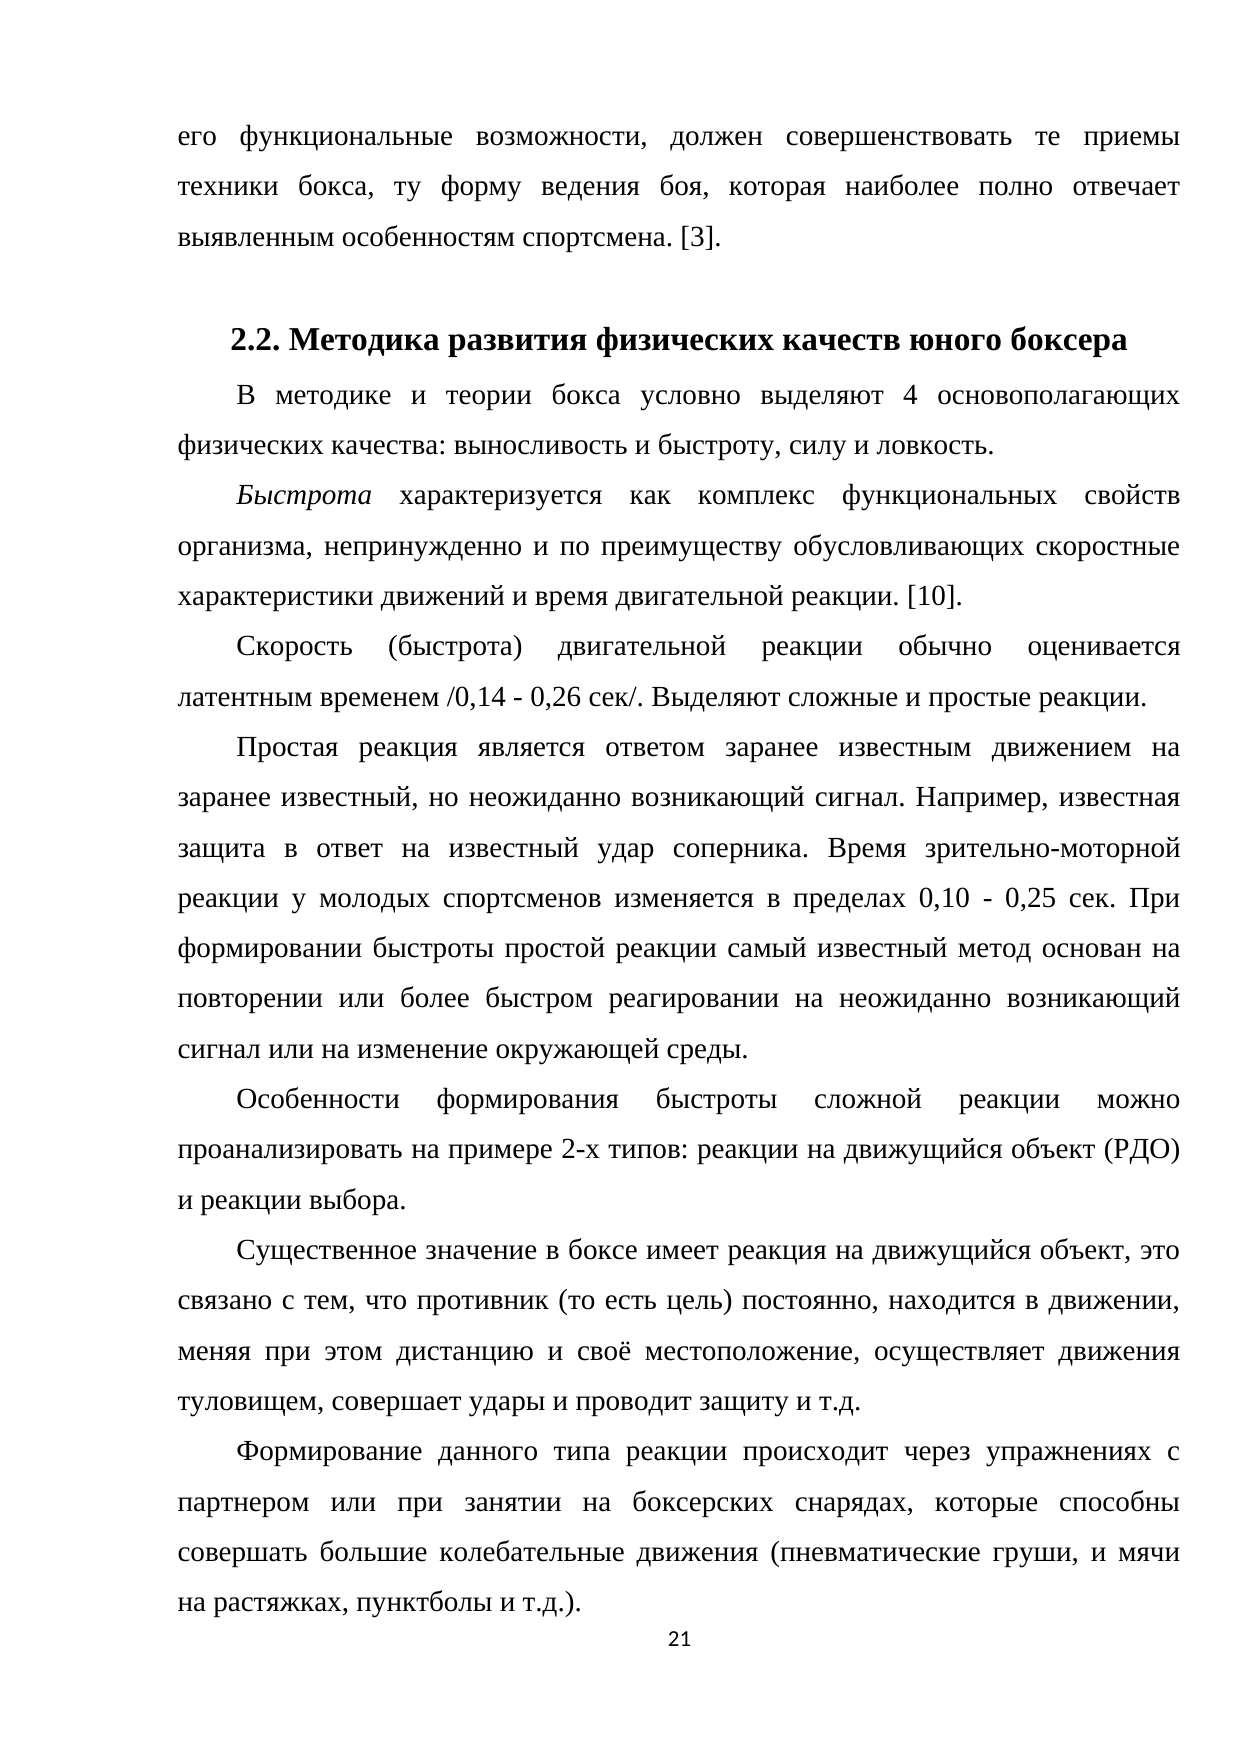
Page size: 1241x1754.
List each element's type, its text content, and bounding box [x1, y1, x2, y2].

text Быстрота характеризуется как комплекс функциональных свойств организма, непринужденно и по преимуществу обусловливающих скоростные характеристики движений и время двигательной реакции. [10]. [177, 477, 1181, 612]
text Особенности формирования быстроты сложной реакции можно проанализировать на примере 2-х типов: реакции на движущийся объект (РДО) и реакции выбора. [177, 1081, 1181, 1215]
text Существенное значение в боксе имеет реакция на движущийся объект, это связано с тем, что противник (то есть цель) постоянно, находится в движении, меняя при этом дистанцию и своё местоположение, осуществляет движения туловищем, совершает удары и проводит защиту и т.д. [177, 1232, 1181, 1417]
text Скорость (быстрота) двигательной реакции обычно оценивается латентным временем /0,14 - 0,26 сек/. Выделяют сложные и простые реакции. [177, 628, 1181, 712]
text В методике и теории бокса условно выделяют 4 основополагающих физических качества: выносливость и быстроту, силу и ловкость. [177, 377, 1181, 461]
text Формирование данного типа реакции происходит через упражнениях с партнером или при занятии на боксерских снарядах, которые способны совершать большие колебательные движения (пневматические груши, и мячи на растяжках, пунктболы и т.д.). [177, 1433, 1181, 1618]
text Простая реакция является ответом заранее известным движением на заранее известный, но неожиданно возникающий сигнал. Например, известная защита в ответ на известный удар соперника. Время зрительно-моторной реакции у молодых спортсменов изменяется в пределах 0,10 - 0,25 сек. При формировании быстроты простой реакции самый известный метод основан на повторении или более быстром реагировании на неожиданно возникающий сигнал или на изменение окружающей среды. [177, 729, 1181, 1064]
text 2.2. Методика развития физических качеств юного боксера [177, 319, 1181, 358]
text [177, 118, 1181, 252]
